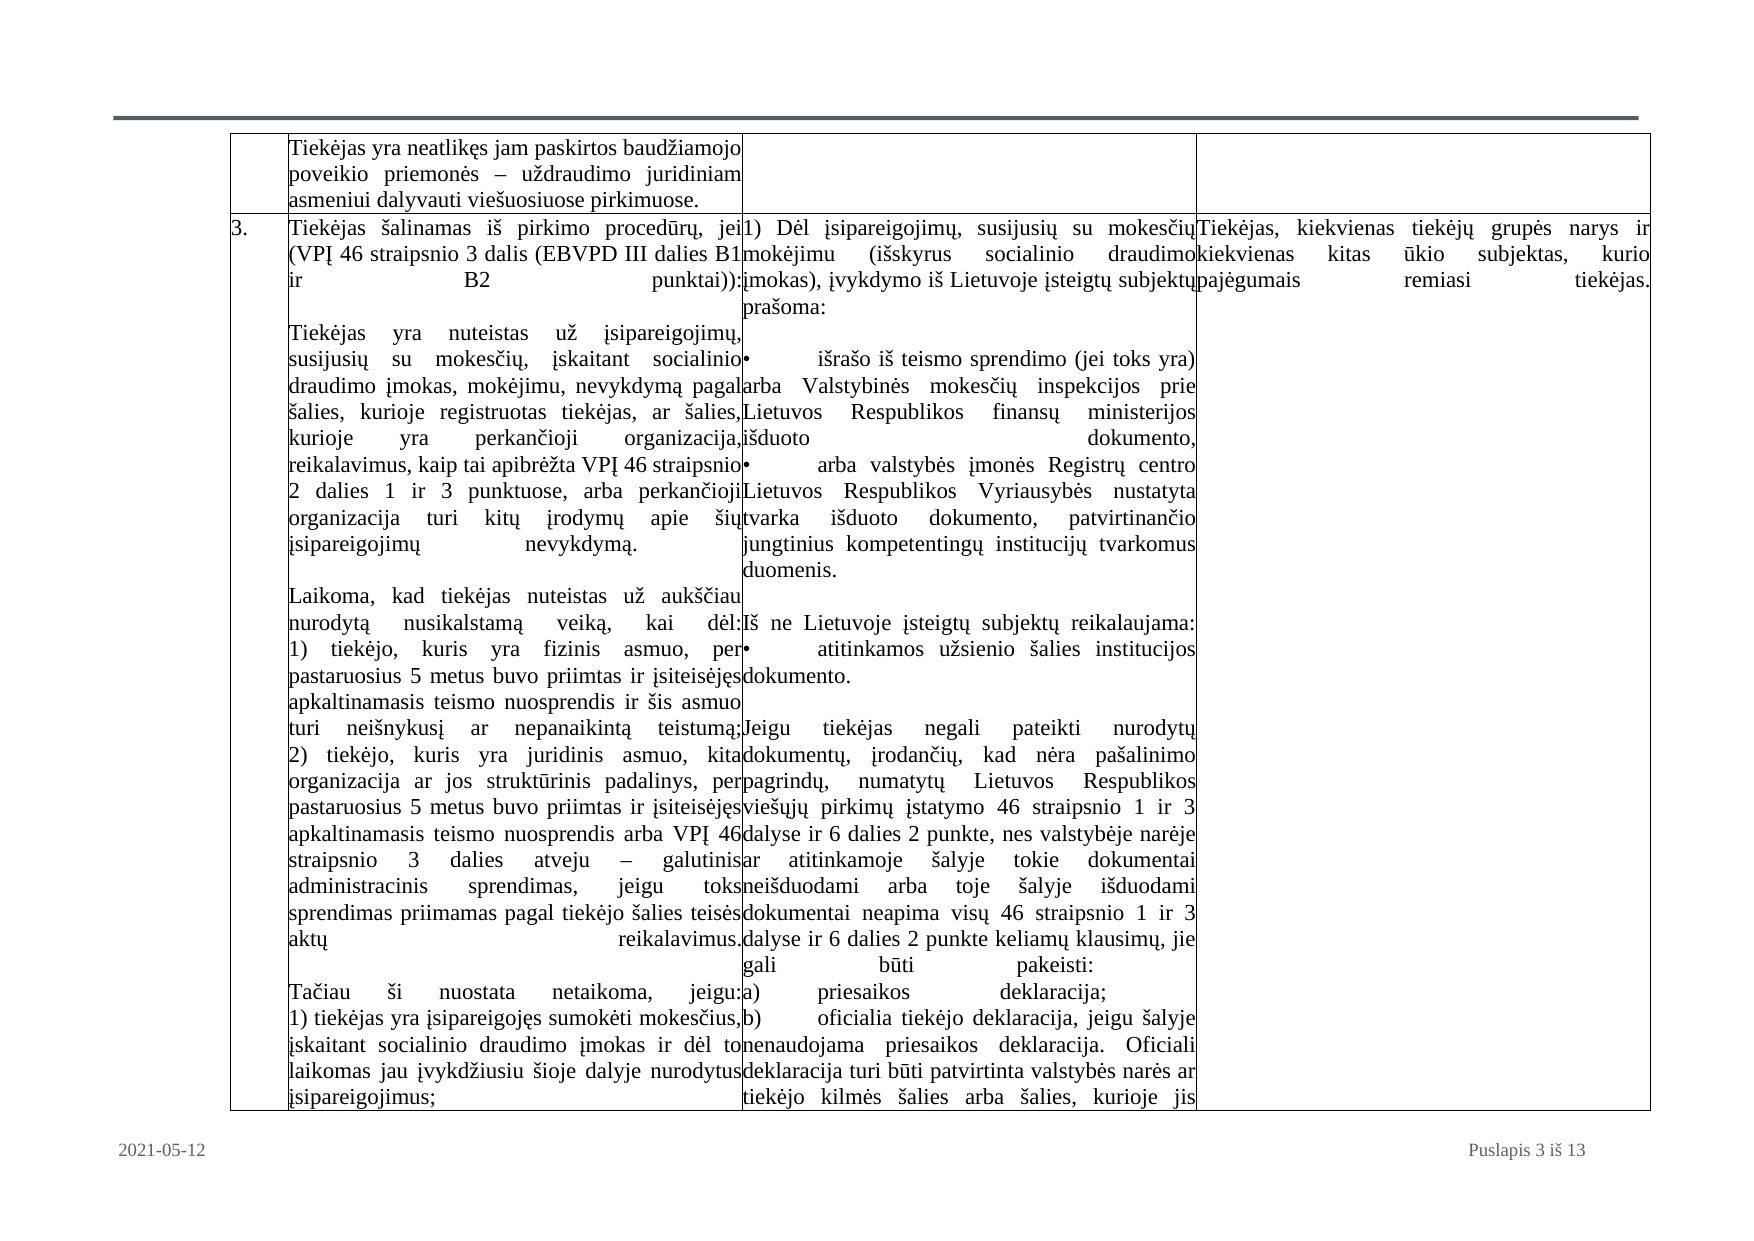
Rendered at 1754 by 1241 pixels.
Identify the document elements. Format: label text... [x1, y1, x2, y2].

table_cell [743, 214, 1196, 1110]
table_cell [1197, 134, 1650, 213]
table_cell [289, 214, 742, 1110]
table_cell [743, 134, 1196, 213]
table_cell 2. [231, 134, 288, 213]
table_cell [1197, 214, 1650, 1110]
table_cell 3. [231, 214, 288, 1110]
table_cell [289, 134, 742, 213]
